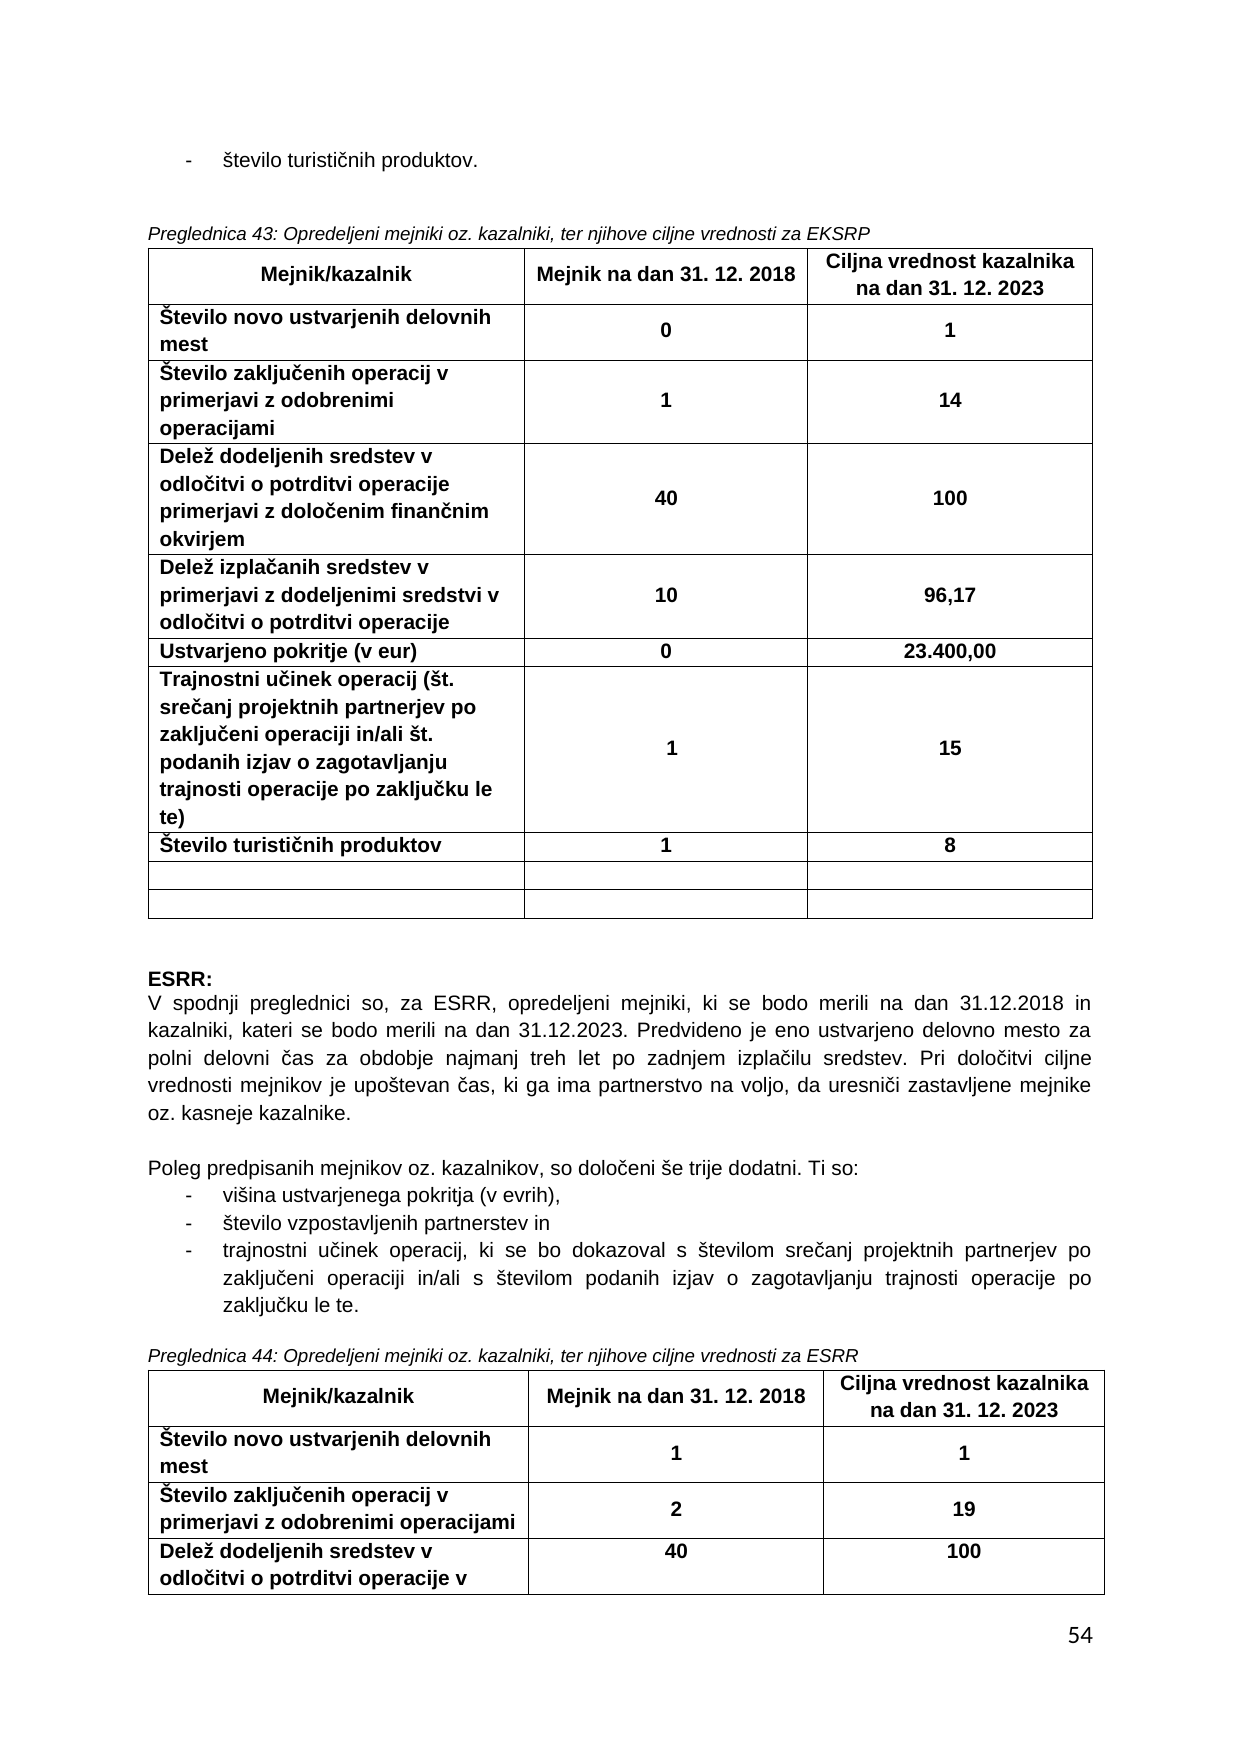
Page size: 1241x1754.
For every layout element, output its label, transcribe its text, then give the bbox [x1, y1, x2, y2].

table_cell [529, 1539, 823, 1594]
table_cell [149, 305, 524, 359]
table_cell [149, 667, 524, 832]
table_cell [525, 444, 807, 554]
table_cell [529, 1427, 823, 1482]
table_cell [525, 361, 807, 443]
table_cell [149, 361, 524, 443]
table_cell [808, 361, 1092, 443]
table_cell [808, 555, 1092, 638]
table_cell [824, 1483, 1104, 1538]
text Preglednica 43: Opredeljeni mejniki oz. kazalniki, ter njihove ciljne vrednosti za EKSRP [148, 223, 1093, 244]
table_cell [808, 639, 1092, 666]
text Poleg predpisanih mejnikov oz. kazalnikov, so določeni še trije dodatni. Ti so: [148, 1156, 1093, 1180]
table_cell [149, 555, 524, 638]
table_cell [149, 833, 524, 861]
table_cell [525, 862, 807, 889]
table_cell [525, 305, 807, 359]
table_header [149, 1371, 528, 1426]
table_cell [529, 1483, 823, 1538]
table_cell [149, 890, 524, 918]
list število vzpostavljenih partnerstev in [185, 1211, 1093, 1235]
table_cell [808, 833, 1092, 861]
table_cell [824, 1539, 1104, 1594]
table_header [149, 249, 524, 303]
list višina ustvarjenega pokritja (v evrih), [185, 1183, 1093, 1207]
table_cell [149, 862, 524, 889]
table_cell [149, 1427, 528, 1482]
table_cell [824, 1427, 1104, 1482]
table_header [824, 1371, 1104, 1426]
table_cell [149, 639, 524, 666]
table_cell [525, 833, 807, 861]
text V spodnji preglednici so, za ESRR, opredeljeni mejniki, ki se bodo merili na dan 31.12.2018 in kazalniki, kateri se bodo merili na dan 31.12.2023. Predvideno je eno ustvarjeno delovno mesto za polni delovni čas za obdobje najmanj treh let po zadnjem izplačilu sredstev. Pri določitvi ciljne vrednosti mejnikov je upoštevan čas, ki ga ima partnerstvo na voljo, da uresniči zastavljene mejnike oz. kasneje kazalnike. [148, 991, 1093, 1125]
list trajnostni učinek operacij, ki se bo dokazoval s številom srečanj projektnih partnerjev po zaključeni operaciji in/ali s številom podanih izjav o zagotavljanju trajnosti operacije po zaključku le te. [185, 1238, 1093, 1317]
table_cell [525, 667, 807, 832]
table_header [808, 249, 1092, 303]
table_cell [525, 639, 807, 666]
text ESRR: [148, 967, 1093, 991]
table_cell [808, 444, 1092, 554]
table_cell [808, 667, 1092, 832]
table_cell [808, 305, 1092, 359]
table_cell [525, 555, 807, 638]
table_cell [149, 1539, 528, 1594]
text Preglednica 44: Opredeljeni mejniki oz. kazalniki, ter njihove ciljne vrednosti za ESRR [148, 1345, 1093, 1366]
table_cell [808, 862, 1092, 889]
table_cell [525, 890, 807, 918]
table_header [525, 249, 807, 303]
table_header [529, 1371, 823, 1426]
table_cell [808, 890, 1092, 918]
list število turističnih produktov. [185, 148, 1093, 172]
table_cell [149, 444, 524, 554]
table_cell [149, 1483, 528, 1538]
